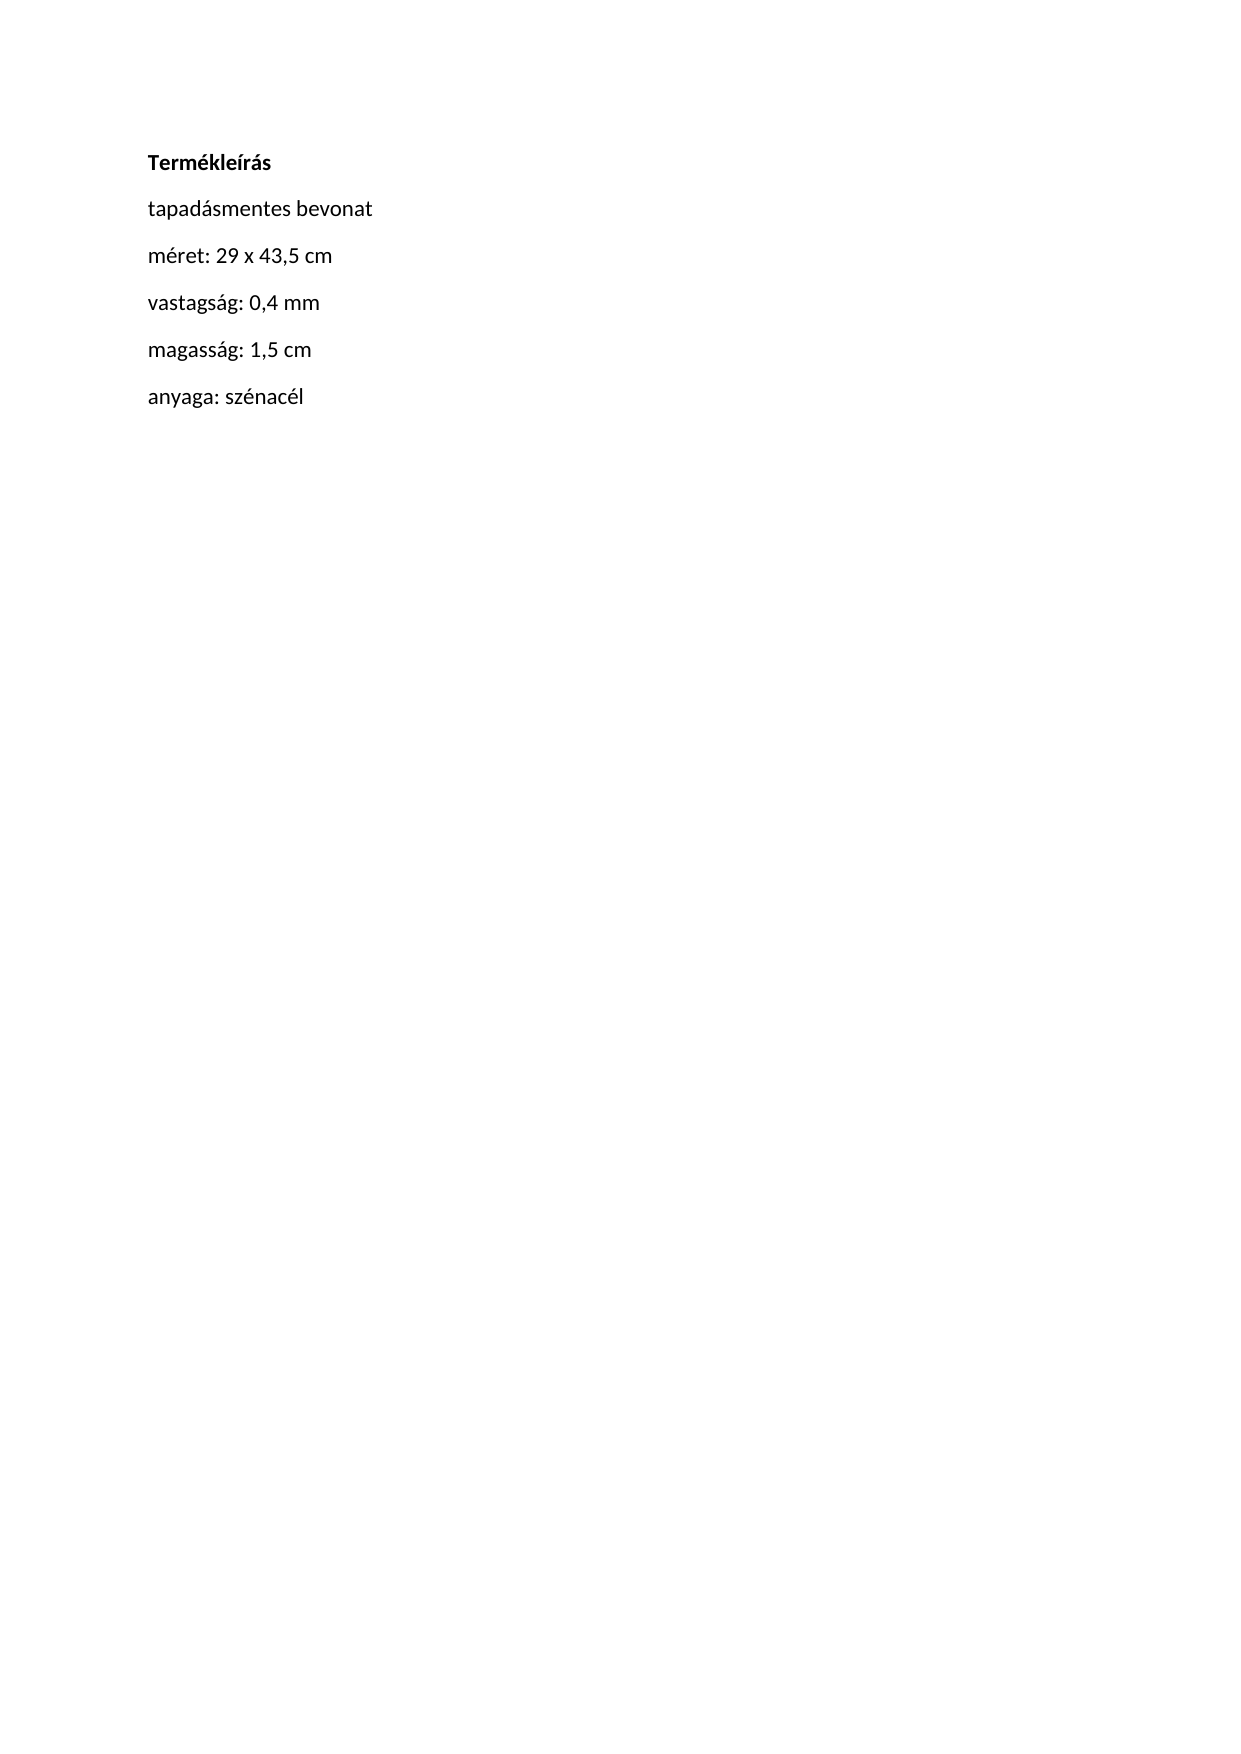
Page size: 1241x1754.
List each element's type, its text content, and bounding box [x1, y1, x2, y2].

text méret: 29 x 43,5 cm [148, 241, 1093, 269]
text magasság: 1,5 cm [148, 335, 1093, 363]
text tapadásmentes bevonat [148, 194, 1093, 222]
text Termékleírás [148, 148, 1093, 176]
text vastagság: 0,4 mm [148, 288, 1093, 316]
text anyaga: szénacél [148, 382, 1093, 410]
